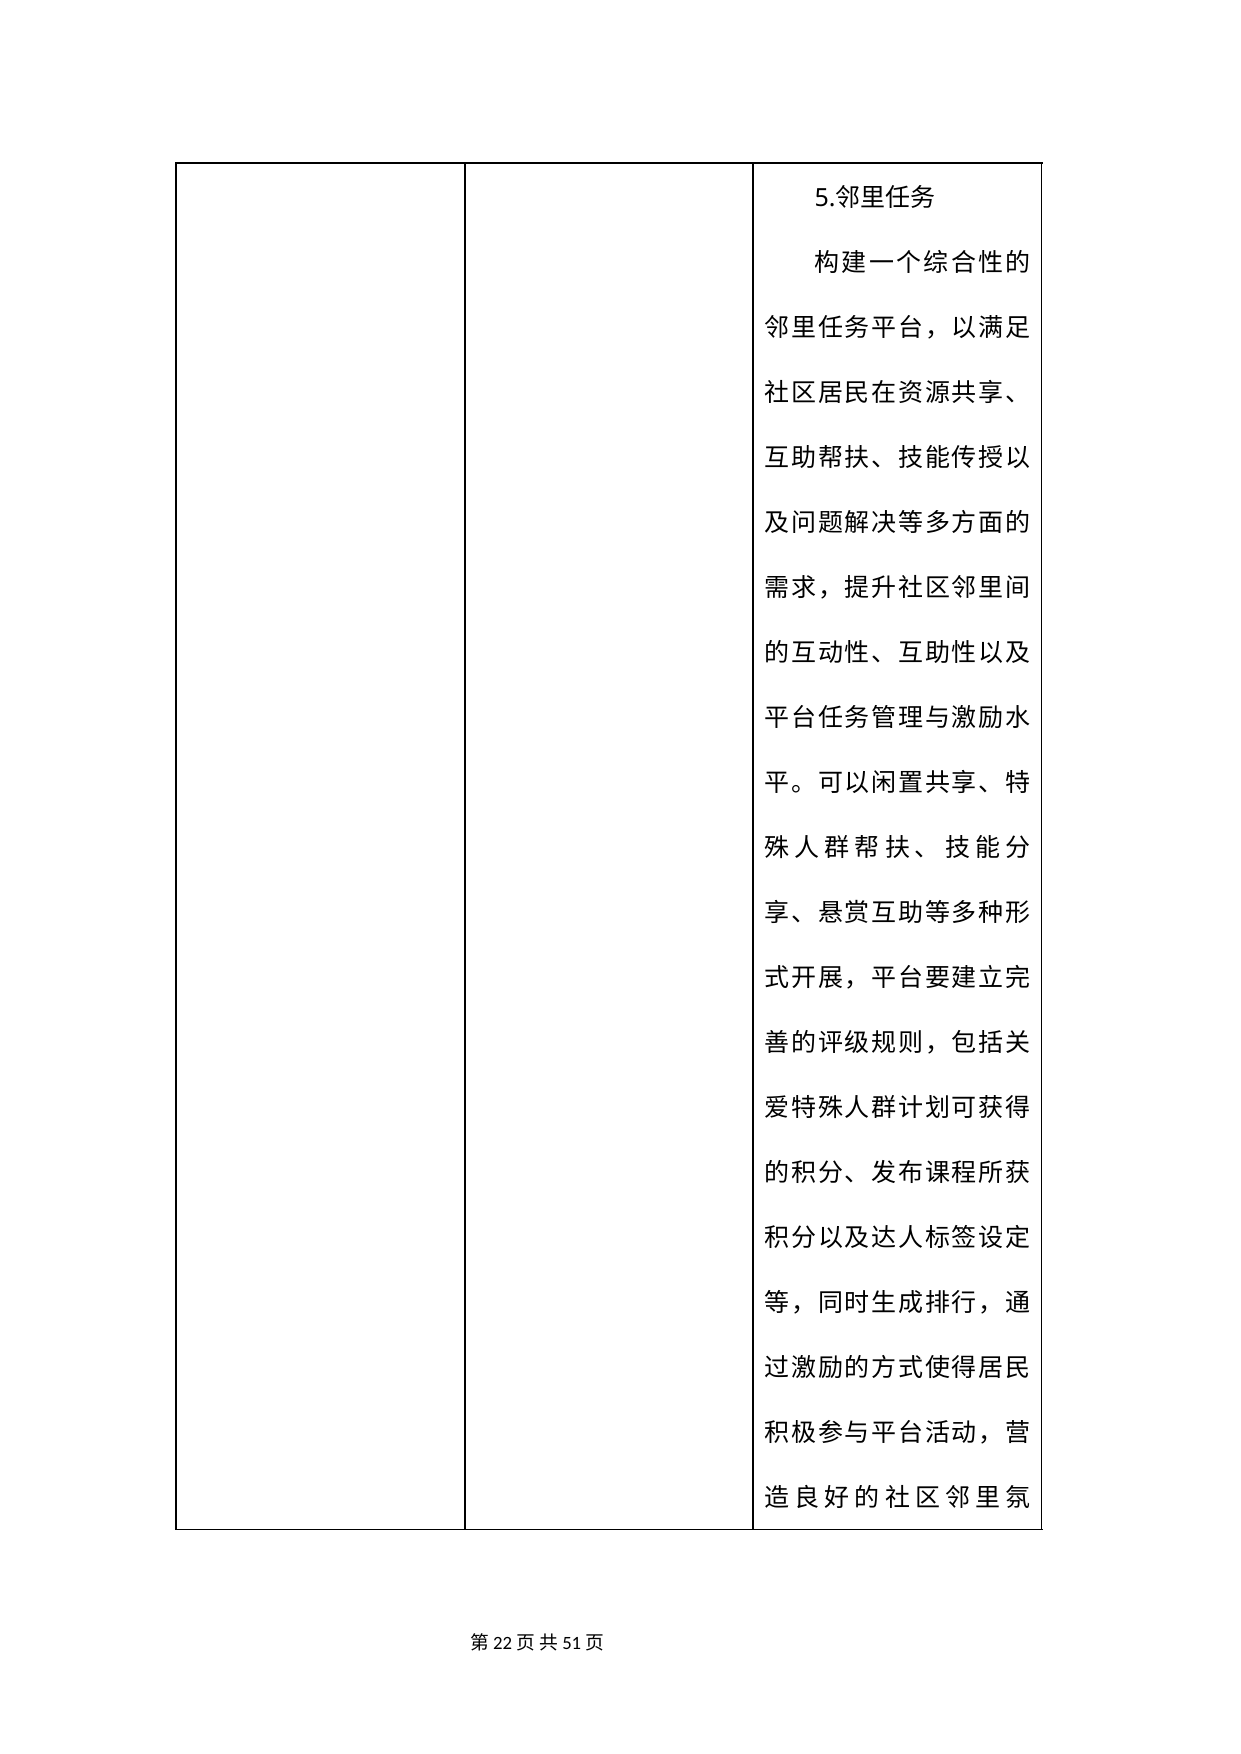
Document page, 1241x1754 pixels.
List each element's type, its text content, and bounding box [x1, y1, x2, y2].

table_cell 3 [177, 164, 464, 1528]
table_cell [466, 164, 752, 1528]
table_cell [754, 164, 1041, 1528]
